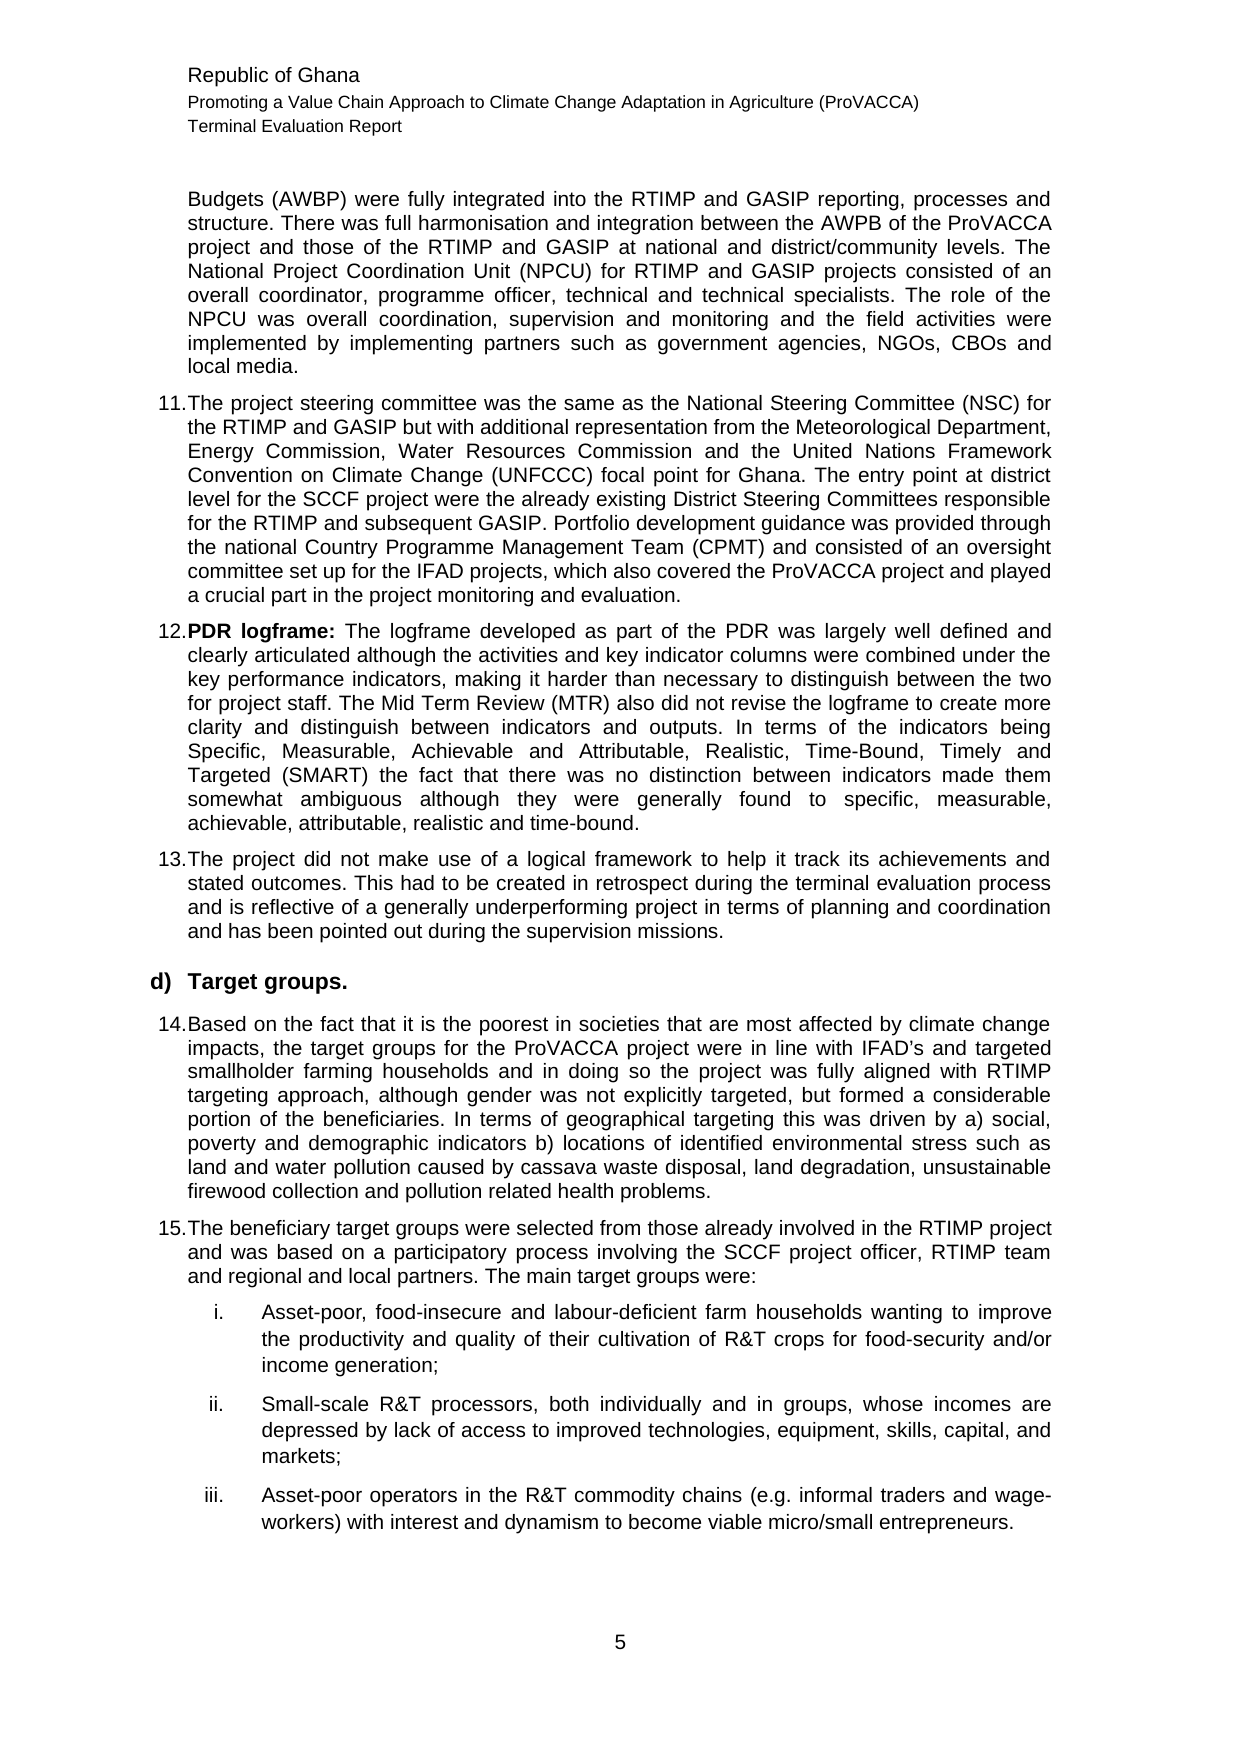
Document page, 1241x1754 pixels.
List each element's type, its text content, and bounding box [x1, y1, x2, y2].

list PDR logframe: The logframe developed as part of the PDR was largely well defined and clearly articulated although the activities and key indicator columns were combined under the key performance indicators, making it harder than necessary to distinguish between the two for project staff. The Mid Term Review (MTR) also did not revise the logframe to create more clarity and distinguish between indicators and outputs. In terms of the indicators being Specific, Measurable, Achievable and Attributable, Realistic, Time-Bound, Timely and Targeted (SMART) the fact that there was no distinction between indicators made them somewhat ambiguous although they were generally found to specific, measurable, achievable, attributable, realistic and time-bound. [158, 619, 1053, 834]
subtitle Target groups. [150, 968, 1053, 994]
list Asset-poor, food-insecure and labour-deficient farm households wanting to improve the productivity and quality of their cultivation of R&T crops for food-security and/or income generation; [224, 1300, 1053, 1377]
list Asset-poor operators in the R&T commodity chains (e.g. informal traders and wage-workers) with interest and dynamism to become viable micro/small entrepreneurs. [224, 1483, 1053, 1533]
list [158, 187, 1053, 378]
list Small-scale R&T processors, both individually and in groups, whose incomes are depressed by lack of access to improved technologies, equipment, skills, capital, and markets; [224, 1392, 1053, 1468]
list The project steering committee was the same as the National Steering Committee (NSC) for the RTIMP and GASIP but with additional representation from the Meteorological Department, Energy Commission, Water Resources Commission and the United Nations Framework Convention on Climate Change (UNFCCC) focal point for Ghana. The entry point at district level for the SCCF project were the already existing District Steering Committees responsible for the RTIMP and subsequent GASIP. Portfolio development guidance was provided through the national Country Programme Management Team (CPMT) and consisted of an oversight committee set up for the IFAD projects, which also covered the ProVACCA project and played a crucial part in the project monitoring and evaluation. [158, 391, 1053, 606]
list The project did not make use of a logical framework to help it track its achievements and stated outcomes. This had to be created in retrospect during the terminal evaluation process and is reflective of a generally underperforming project in terms of planning and coordination and has been pointed out during the supervision missions. [158, 847, 1053, 943]
list Based on the fact that it is the poorest in societies that are most affected by climate change impacts, the target groups for the ProVACCA project were in line with IFAD’s and targeted smallholder farming households and in doing so the project was fully aligned with RTIMP targeting approach, although gender was not explicitly targeted, but formed a considerable portion of the beneficiaries. In terms of geographical targeting this was driven by a) social, poverty and demographic indicators b) locations of identified environmental stress such as land and water pollution caused by cassava waste disposal, land degradation, unsustainable firewood collection and pollution related health problems. [158, 1011, 1053, 1203]
list The beneficiary target groups were selected from those already involved in the RTIMP project and was based on a participatory process involving the SCCF project officer, RTIMP team and regional and local partners. The main target groups were: [158, 1216, 1053, 1287]
